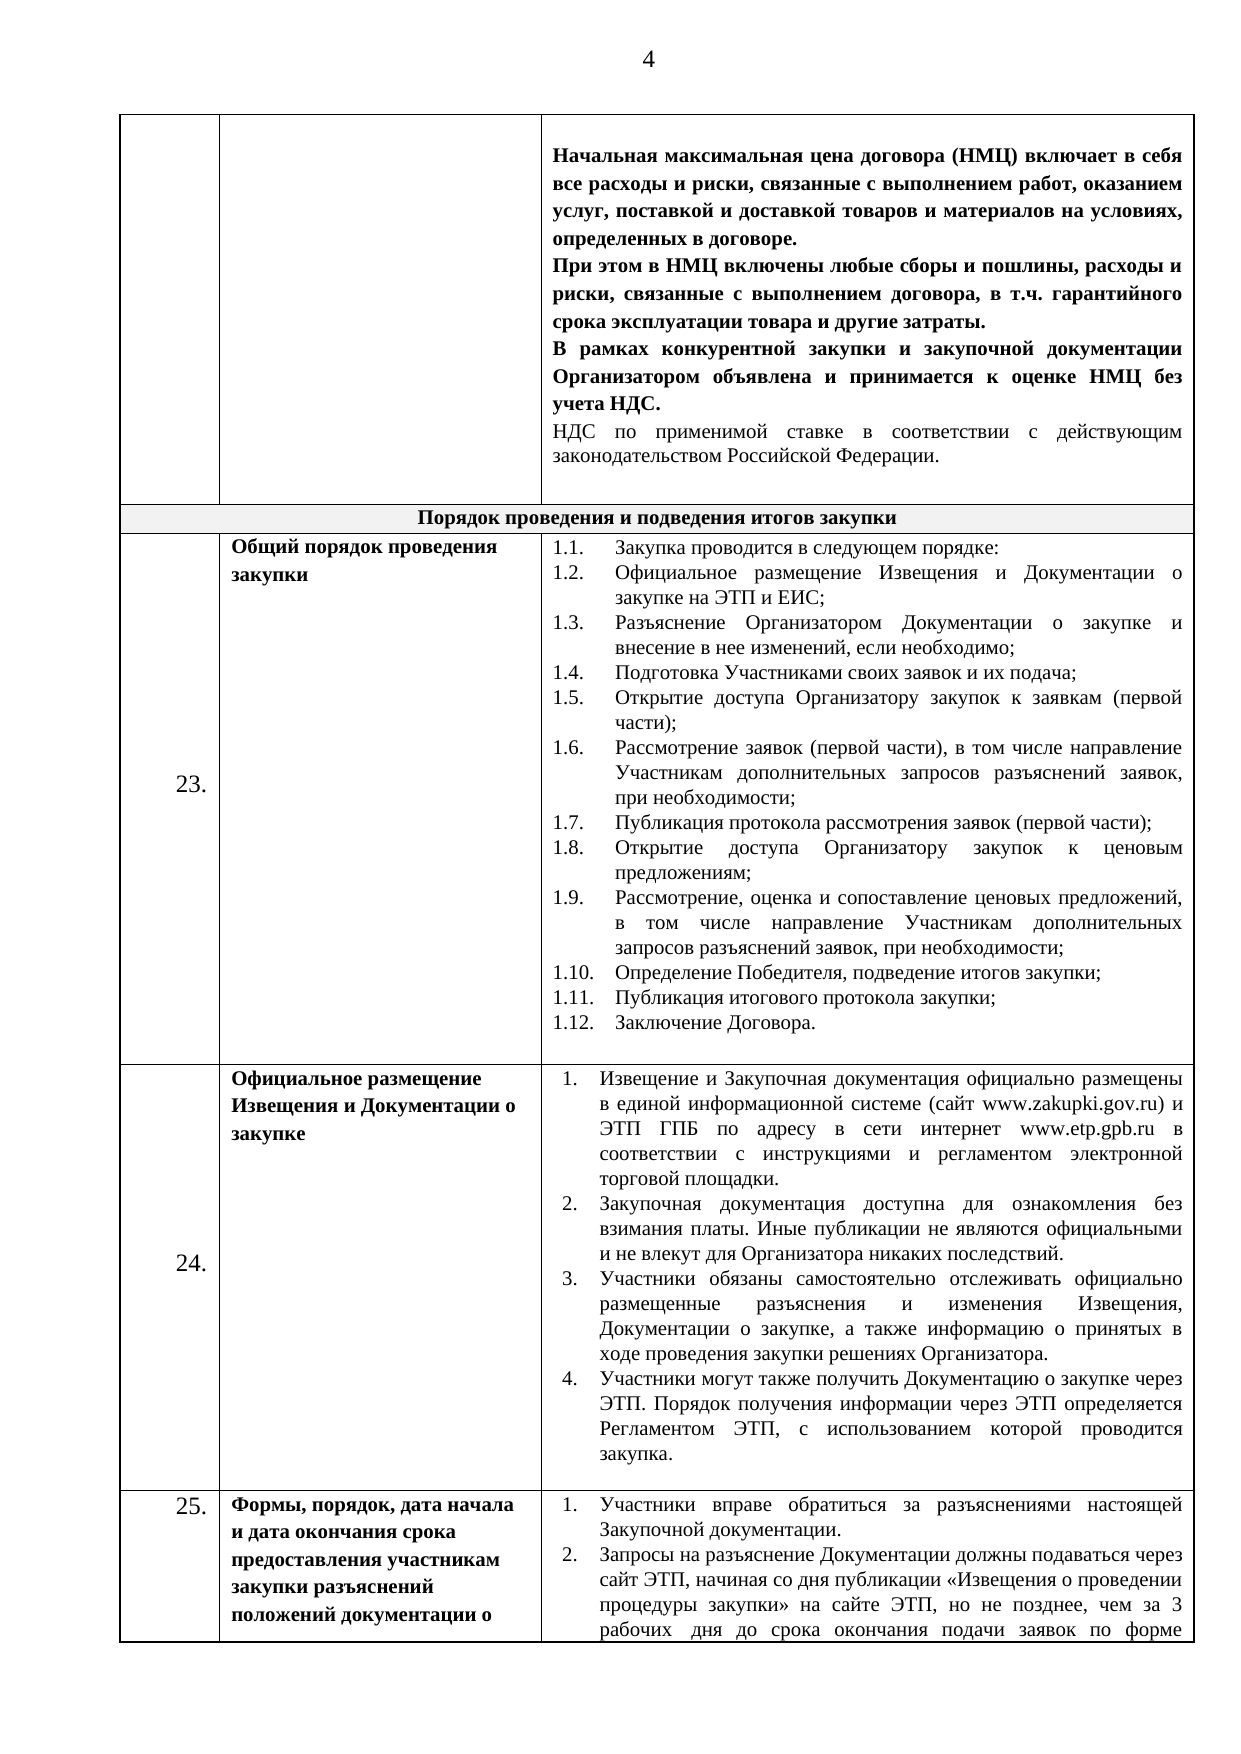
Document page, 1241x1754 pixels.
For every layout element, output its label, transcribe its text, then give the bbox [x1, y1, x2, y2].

table_cell Порядок проведения и подведения итогов закупки [121, 505, 1193, 533]
table_cell [121, 1491, 219, 1641]
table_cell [542, 115, 1193, 504]
table_cell Закупка проводится в следующем порядке: Официальное размещение Извещения и Документации о закупке на ЭТП и ЕИС; Разъяснение Организатором Документации о закупке и внесение в нее изменений, если необходимо; Подготовка Участниками своих заявок и их подача; Открытие доступа Организатору закупок к заявкам (первой части); Рассмотрение заявок (первой части), в том числе направление Участникам дополнительных запросов разъяснений заявок, при необходимости; Публикация протокола рассмотрения заявок (первой части); Открытие доступа Организатору закупок к ценовым предложениям; Рассмотрение, оценка и сопоставление ценовых предложений, в том числе направление Участникам дополнительных запросов разъяснений заявок, при необходимости; Определение Победителя, подведение итогов закупки; Публикация итогового протокола закупки; Заключение Договора. [542, 534, 1193, 1064]
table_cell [542, 1491, 1193, 1641]
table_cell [220, 115, 541, 504]
table_cell [121, 115, 219, 504]
table_cell Извещение и Закупочная документация официально размещены в единой информационной системе (сайт www.zakupki.gov.ru) и ЭТП ГПБ по адресу в сети интернет www.etp.gpb.ru в соответствии с инструкциями и регламентом электронной торговой площадки. Закупочная документация доступна для ознакомления без взимания платы. Иные публикации не являются официальными и не влекут для Организатора никаких последствий. Участники обязаны самостоятельно отслеживать официально размещенные разъяснения и изменения Извещения, Документации о закупке, а также информацию о принятых в ходе проведения закупки решениях Организатора. Участники могут также получить Документацию о закупке через ЭТП. Порядок получения информации через ЭТП определяется Регламентом ЭТП, с использованием которой проводится закупка. [542, 1065, 1193, 1490]
table_cell Официальное размещение Извещения и Документации о закупке [220, 1065, 541, 1490]
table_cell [220, 1491, 541, 1641]
table_cell Общий порядок проведения закупки [220, 534, 541, 1064]
table_cell [121, 534, 219, 1064]
table_cell [121, 1065, 219, 1490]
